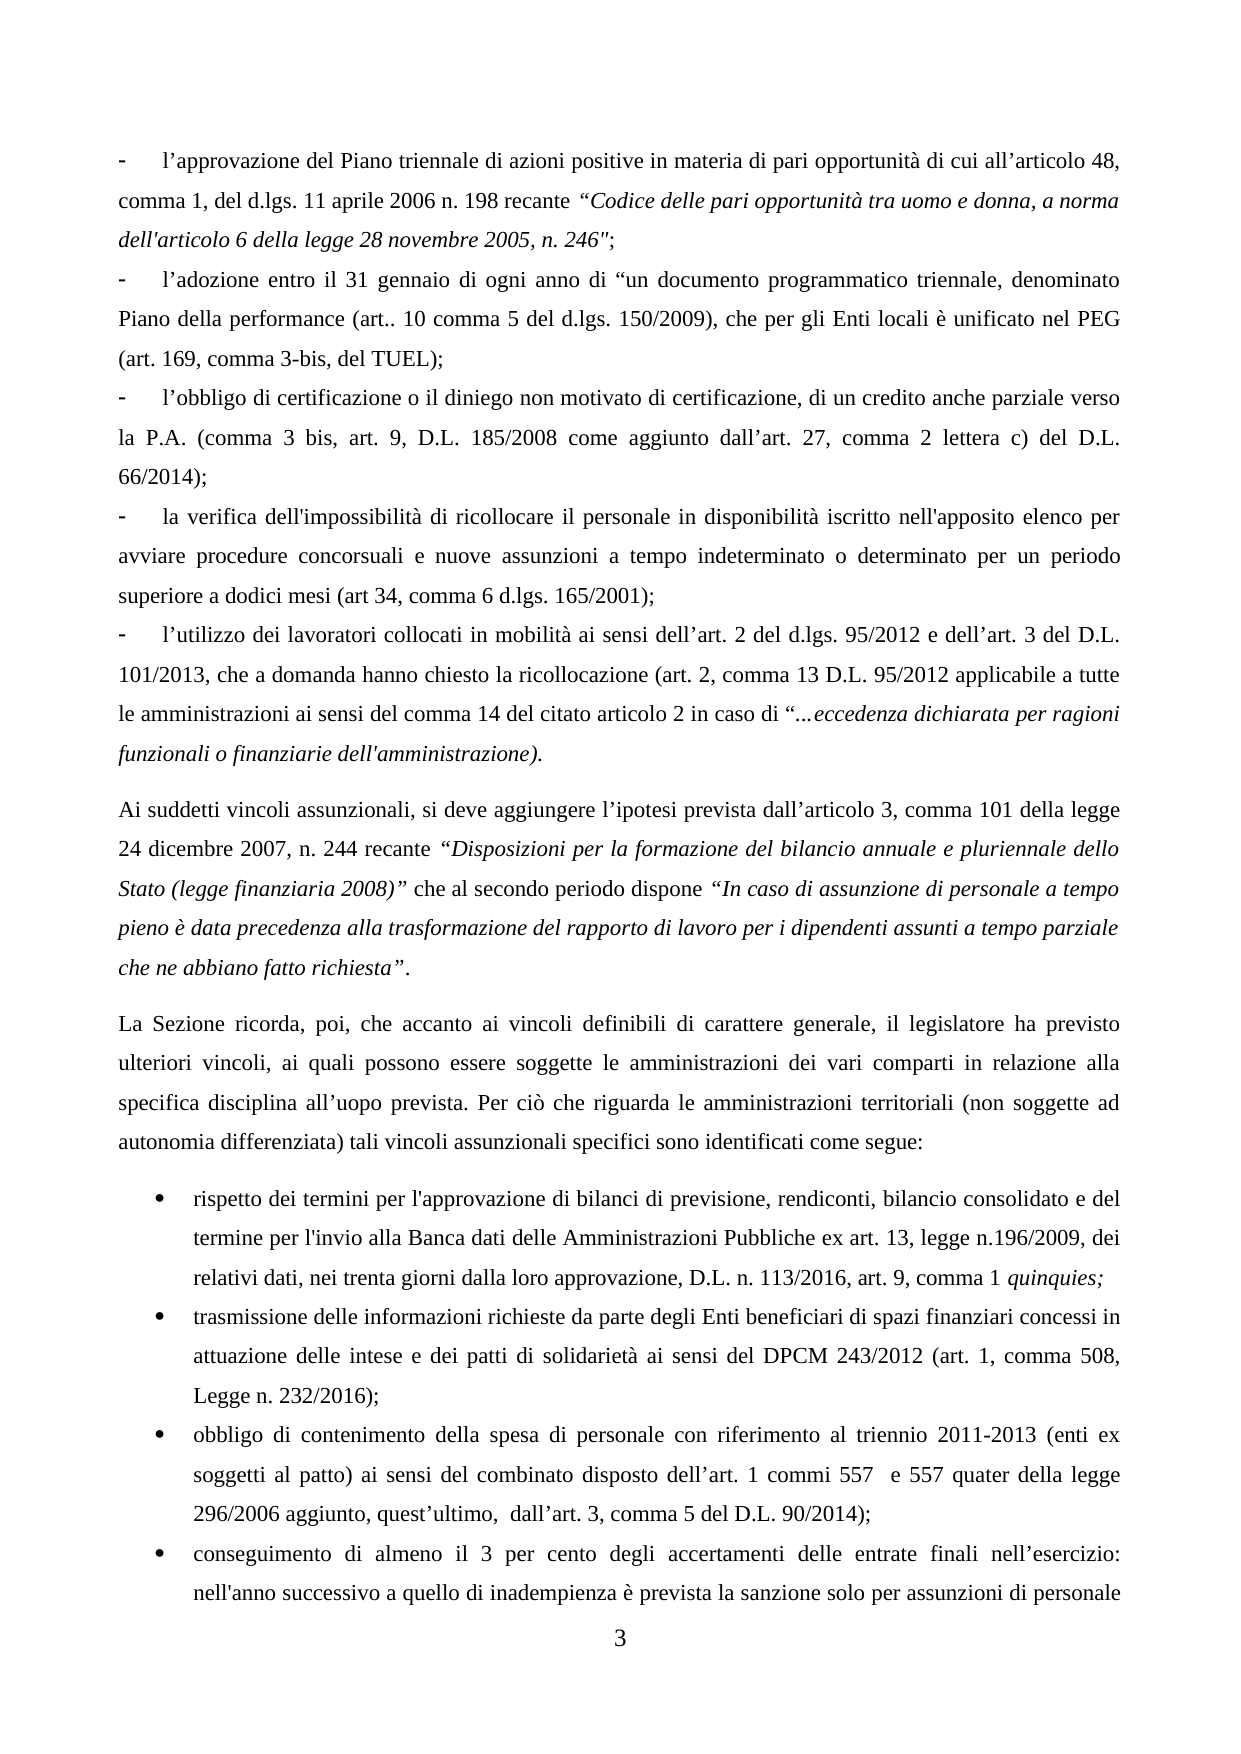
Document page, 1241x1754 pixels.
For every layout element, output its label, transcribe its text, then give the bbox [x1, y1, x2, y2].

list l’utilizzo dei lavoratori collocati in mobilità ai sensi dell’art. 2 del d.lgs. 95/2012 e dell’art. 3 del D.L. 101/2013, che a domanda hanno chiesto la ricollocazione (art. 2, comma 13 D.L. 95/2012 applicabile a tutte le amministrazioni ai sensi del comma 14 del citato articolo 2 in caso di “...eccedenza dichiarata per ragioni funzionali o finanziarie dell'amministrazione). [118, 621, 1122, 766]
text Ai suddetti vincoli assunzionali, si deve aggiungere l’ipotesi prevista dall’articolo 3, comma 101 della legge 24 dicembre 2007, n. 244 recante “Disposizioni per la formazione del bilancio annuale e pluriennale dello Stato (legge finanziaria 2008)” che al secondo periodo dispone “In caso di assunzione di personale a tempo pieno è data precedenza alla trasformazione del rapporto di lavoro per i dipendenti assunti a tempo parziale che ne abbiano fatto richiesta”. [118, 796, 1122, 980]
text La Sezione ricorda, poi, che accanto ai vincoli definibili di carattere generale, il legislatore ha previsto ulteriori vincoli, ai quali possono essere soggette le amministrazioni dei vari comparti in relazione alla specifica disciplina all’uopo prevista. Per ciò che riguarda le amministrazioni territoriali (non soggette ad autonomia differenziata) tali vincoli assunzionali specifici sono identificati come segue: [118, 1010, 1122, 1155]
list l’obbligo di certificazione o il diniego non motivato di certificazione, di un credito anche parziale verso la P.A. (comma 3 bis, art. 9, D.L. 185/2008 come aggiunto dall’art. 27, comma 2 lettera c) del D.L. 66/2014); [118, 384, 1122, 490]
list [156, 1540, 1122, 1606]
list rispetto dei termini per l'approvazione di bilanci di previsione, rendiconti, bilancio consolidato e del termine per l'invio alla Banca dati delle Amministrazioni Pubbliche ex art. 13, legge n.196/2009, dei relativi dati, nei trenta giorni dalla loro approvazione, D.L. n. 113/2016, art. 9, comma 1 quinquies; [156, 1184, 1122, 1290]
list trasmissione delle informazioni richieste da parte degli Enti beneficiari di spazi finanziari concessi in attuazione delle intese e dei patti di solidarietà ai sensi del DPCM 243/2012 (art. 1, comma 508, Legge n. 232/2016); [156, 1303, 1122, 1408]
list l’approvazione del Piano triennale di azioni positive in materia di pari opportunità di cui all’articolo 48, comma 1, del d.lgs. 11 aprile 2006 n. 198 recante “Codice delle pari opportunità tra uomo e donna, a norma dell'articolo 6 della legge 28 novembre 2005, n. 246"; [118, 148, 1122, 253]
list l’adozione entro il 31 gennaio di ogni anno di “un documento programmatico triennale, denominato Piano della performance (art.. 10 comma 5 del d.lgs. 150/2009), che per gli Enti locali è unificato nel PEG (art. 169, comma 3-bis, del TUEL); [118, 266, 1122, 371]
list la verifica dell'impossibilità di ricollocare il personale in disponibilità iscritto nell'apposito elenco per avviare procedure concorsuali e nuove assunzioni a tempo indeterminato o determinato per un periodo superiore a dodici mesi (art 34, comma 6 d.lgs. 165/2001); [118, 503, 1122, 608]
list obbligo di contenimento della spesa di personale con riferimento al triennio 2011-2013 (enti ex soggetti al patto) ai sensi del combinato disposto dell’art. 1 commi 557 e 557 quater della legge 296/2006 aggiunto, quest’ultimo, dall’art. 3, comma 5 del D.L. 90/2014); [156, 1421, 1122, 1527]
